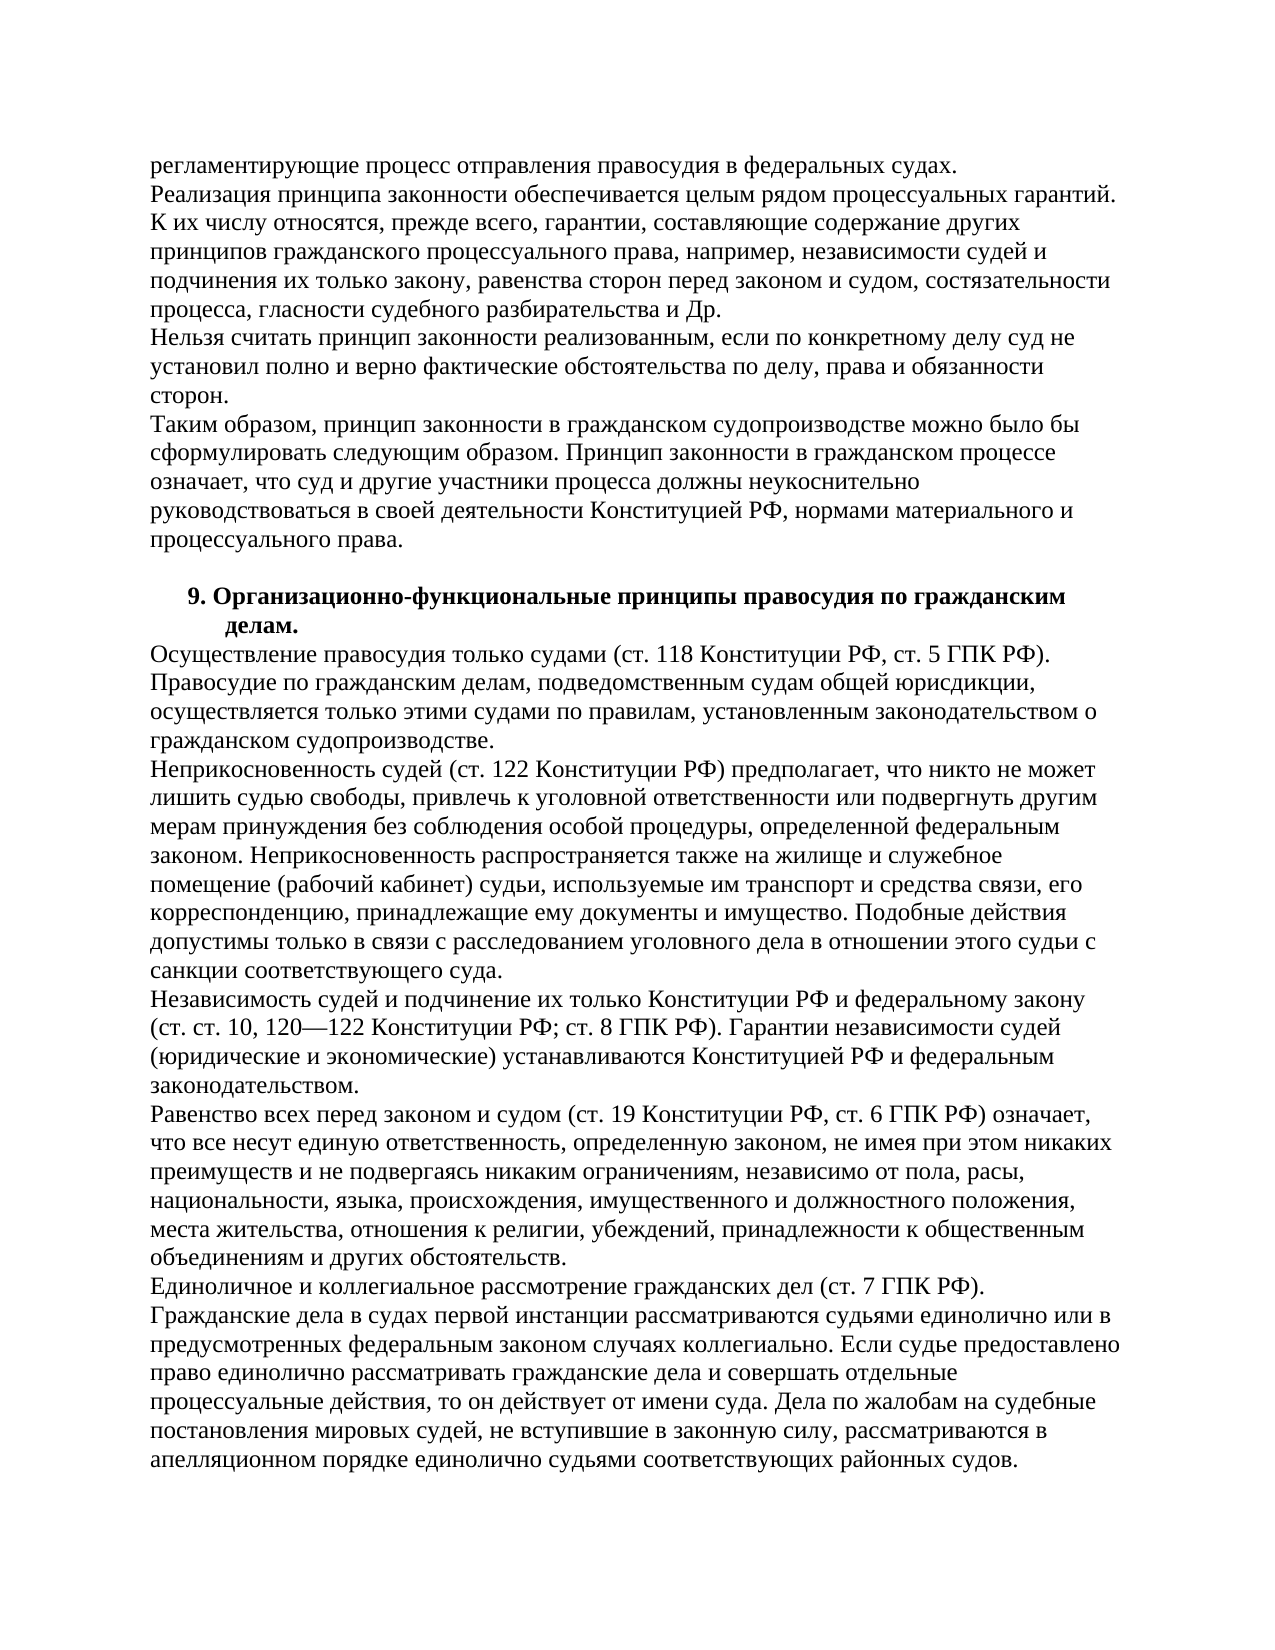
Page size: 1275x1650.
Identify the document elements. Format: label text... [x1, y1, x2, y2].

list Организационно-функциональные принципы правосудия по гражданским делам. [187, 581, 1125, 639]
text Осуществление правосудия только судами (ст. 118 Конституции РФ, ст. 5 ГПК РФ). Правосудие по гражданским делам, подведомственным судам общей юрисдикции, осуществляется только этими судами по правилам, установленным законодательством о гражданском судопроизводстве. [150, 639, 1125, 754]
text Нельзя считать принцип законности реализованным, если по конкретному делу суд не установил полно и верно фактические обстоятельства по делу, права и обязанности сторон. [150, 322, 1125, 409]
text Независимость судей и подчинение их только Конституции РФ и федеральному закону (ст. ст. 10, 120—122 Конституции РФ; ст. 8 ГПК РФ). Гарантии независимости судей (юридические и экономические) устанавливаются Конституцией РФ и федеральным законодательством. [150, 984, 1125, 1099]
text Реализация принципа законности обеспечивается целым рядом процессуальных гарантий. К их числу относятся, прежде всего, гарантии, составляющие содержание других принципов гражданского процессуального права, например, независимости судей и подчинения их только закону, равенства сторон перед законом и судом, состязательности процесса, гласности судебного разбирательства и Др. [150, 179, 1125, 322]
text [150, 1271, 1125, 1472]
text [150, 150, 1125, 179]
text Равенство всех перед законом и судом (ст. 19 Конституции РФ, ст. 6 ГПК РФ) означает, что все несут единую ответственность, определенную законом, не имея при этом никаких преимуществ и не подвергаясь никаким ограничениям, независимо от пола, расы, национальности, языка, происхождения, имущественного и должностного положения, места жительства, отношения к религии, убеждений, принадлежности к общественным объединениям и других обстоятельств. [150, 1099, 1125, 1271]
text Таким образом, принцип законности в гражданском судопроизводстве можно было бы сформулировать следующим образом. Принцип законности в гражданском процессе означает, что суд и другие участники процесса должны неукоснительно руководствоваться в своей деятельности Конституцией РФ, нормами материального и процессуального права. [150, 409, 1125, 552]
text Неприкосновенность судей (ст. 122 Конституции РФ) предполагает, что никто не может лишить судью свободы, привлечь к уголовной ответственности или подвергнуть другим мерам принуждения без соблюдения особой процедуры, определенной федеральным законом. Неприкосновенность распространяется также на жилище и служебное помещение (рабочий кабинет) судьи, используемые им транспорт и средства связи, его корреспонденцию, принадлежащие ему документы и имущество. Подобные действия допустимы только в связи с расследованием уголовного дела в отношении этого судьи с санкции соответствующего суда. [150, 754, 1125, 984]
